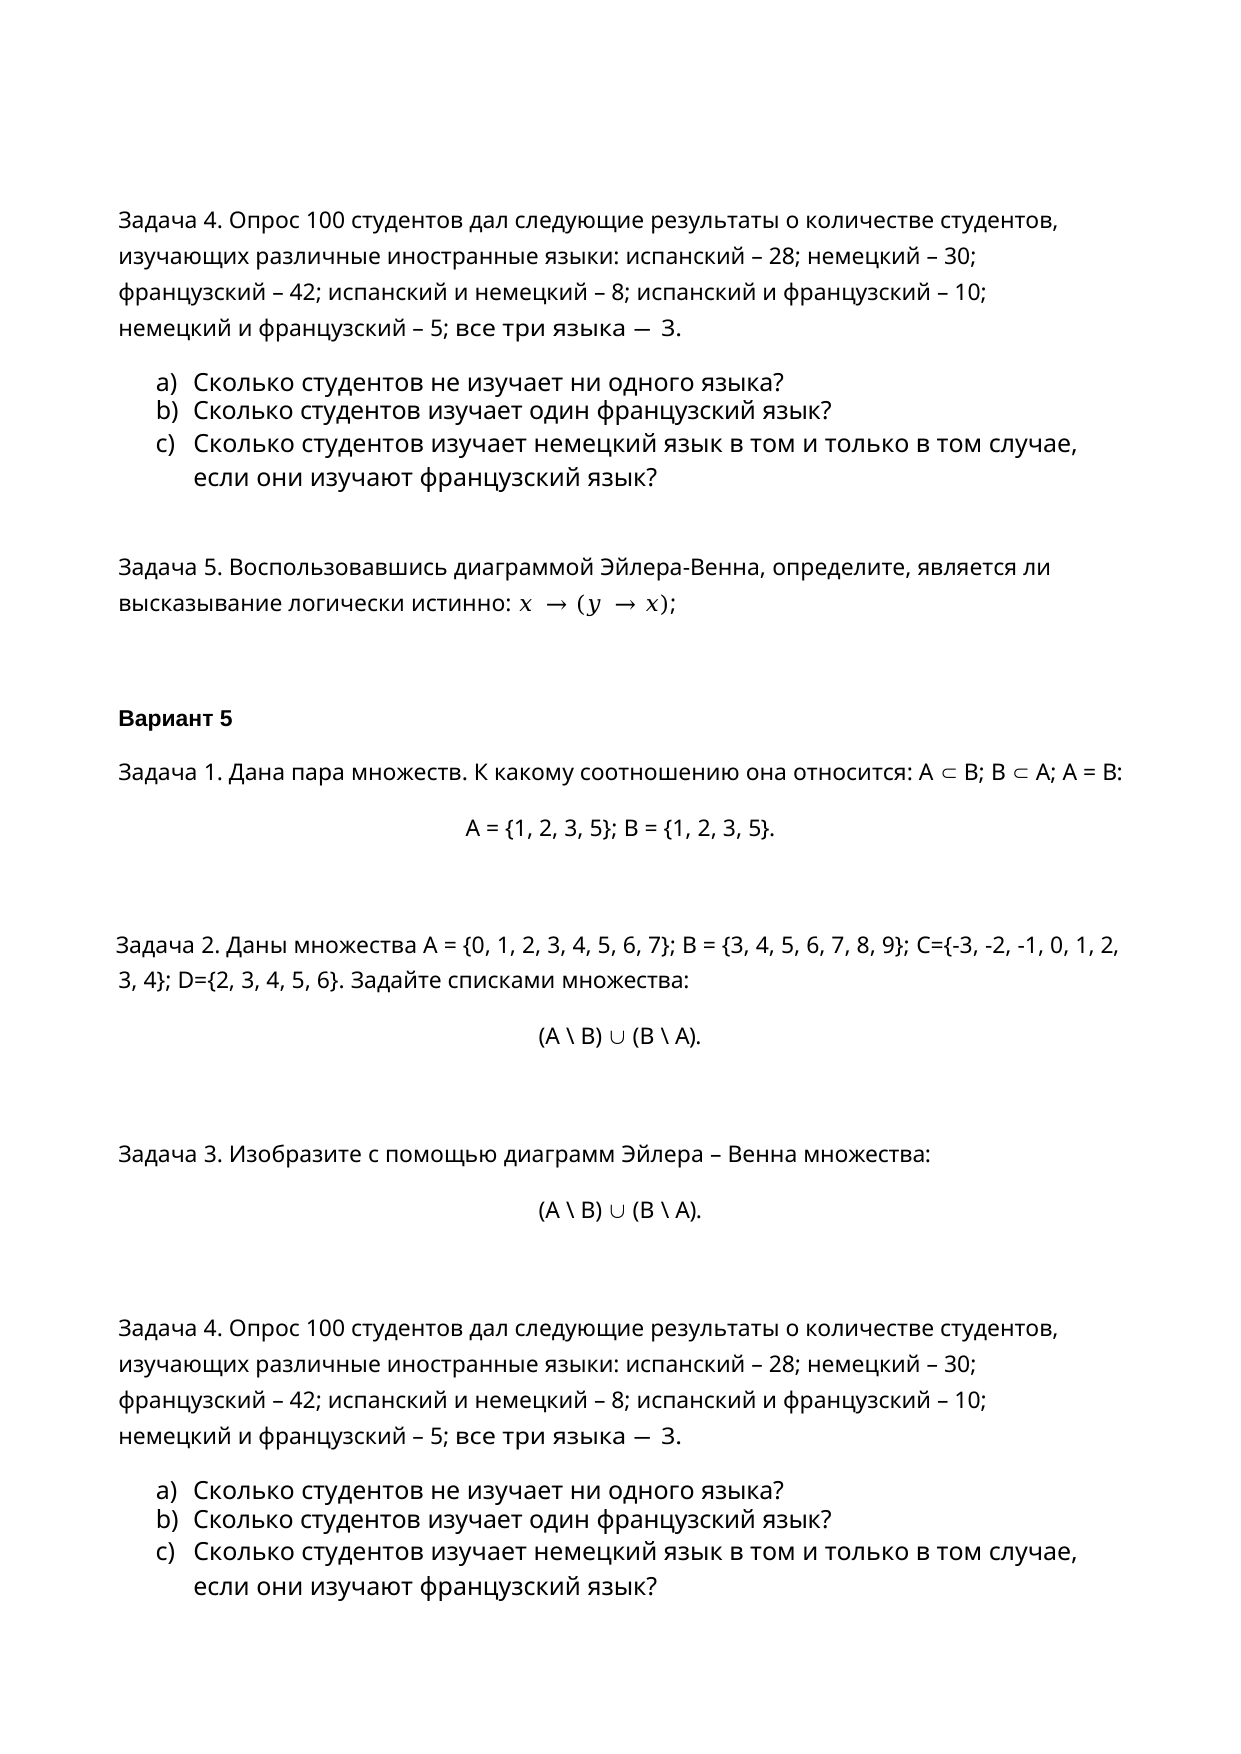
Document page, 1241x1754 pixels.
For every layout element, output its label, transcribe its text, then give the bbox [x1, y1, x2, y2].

text Задача 3. Изобразите с помощью диаграмм Эйлера – Венна множества: [118, 1138, 1137, 1169]
subtitle Сколько студентов изучает один французский язык? [156, 397, 1137, 426]
text Задача 2. Даны множества A = {0, 1, 2, 3, 4, 5, 6, 7}; B = {3, 4, 5, 6, 7, 8, 9}; C={-3, -2, -1, 0, 1, 2, [103, 929, 1132, 960]
text (А \ В)  (В \ А). [346, 1194, 894, 1225]
subtitle Сколько студентов не изучает ни одного языка? [156, 1477, 1137, 1505]
text Задача 1. Дана пара множеств. К какому соотношению она относится: А  В; В  А; А = В: [118, 756, 1137, 787]
subtitle Сколько студентов изучает немецкий язык в том и только в том случае, если они изучают французский язык? [155, 1534, 1091, 1602]
text 3, 4}; D={2, 3, 4, 5, 6}. Задайте списками множества: [118, 964, 1137, 995]
subtitle Сколько студентов изучает один французский язык? [156, 1505, 1137, 1534]
subtitle Сколько студентов изучает немецкий язык в том и только в том случае, если они изучают французский язык? [155, 426, 1091, 494]
text Задача 4. Опрос 100 студентов дал следующие результаты о количестве студентов, изучающих различные иностранные языки: испанский – 28; немецкий – 30; французский – 42; испанский и немецкий – 8; испанский и французский – 10; немецкий и французский – 5; все три языка – 3. [118, 204, 1105, 343]
text Задача 4. Опрос 100 студентов дал следующие результаты о количестве студентов, изучающих различные иностранные языки: испанский – 28; немецкий – 30; французский – 42; испанский и немецкий – 8; испанский и французский – 10; немецкий и французский – 5; все три языка – 3. [118, 1312, 1105, 1451]
subtitle Вариант 5 [118, 705, 1137, 731]
text A = {1, 2, 3, 5}; B = {1, 2, 3, 5}. [119, 812, 1122, 843]
text Задача 5. Воспользовавшись диаграммой Эйлера-Венна, определите, является ли высказывание логически истинно: 𝑥 → (𝑦 → 𝑥); [118, 551, 1137, 618]
text (A \ B)  (B \ A). [119, 1020, 1122, 1052]
subtitle Сколько студентов не изучает ни одного языка? [156, 368, 1137, 397]
